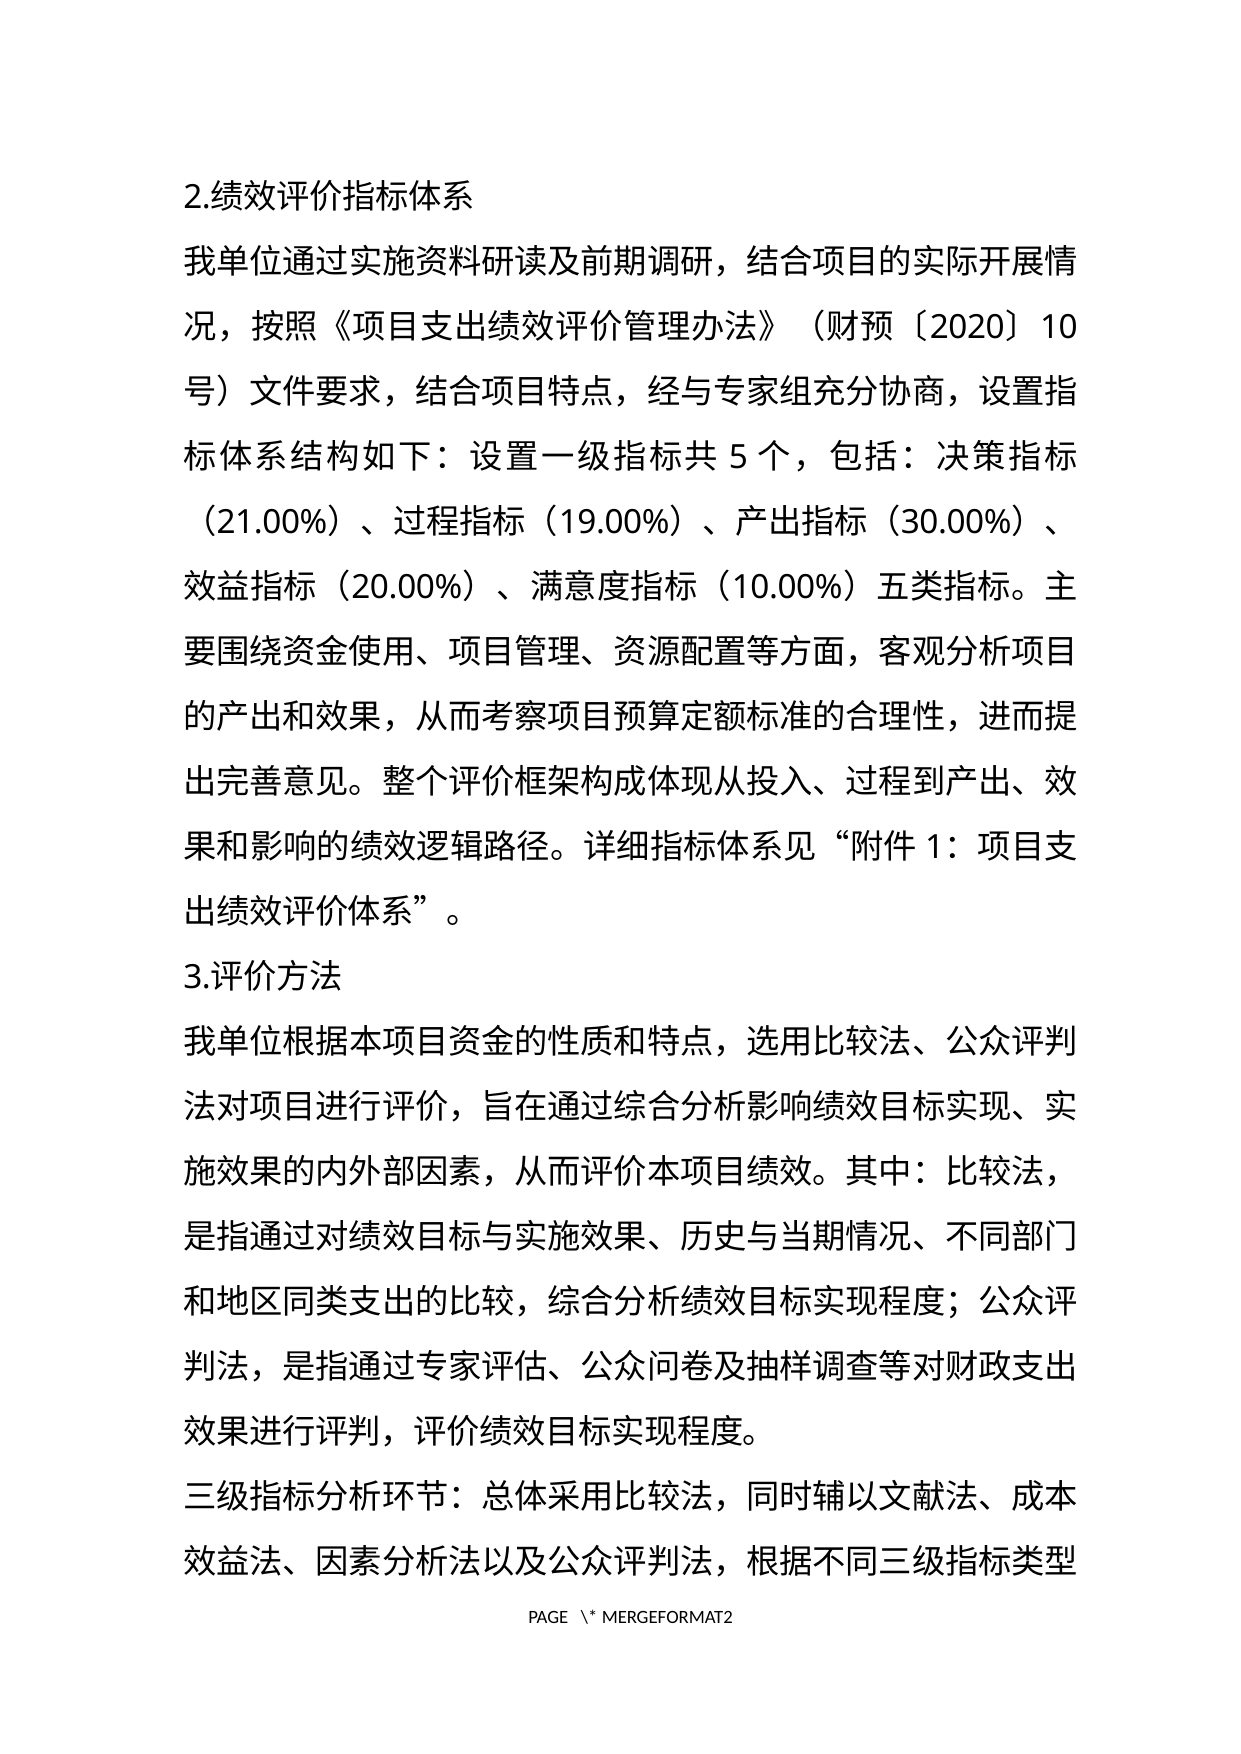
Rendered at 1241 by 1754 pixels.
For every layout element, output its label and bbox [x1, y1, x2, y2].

text [183, 162, 1078, 1592]
